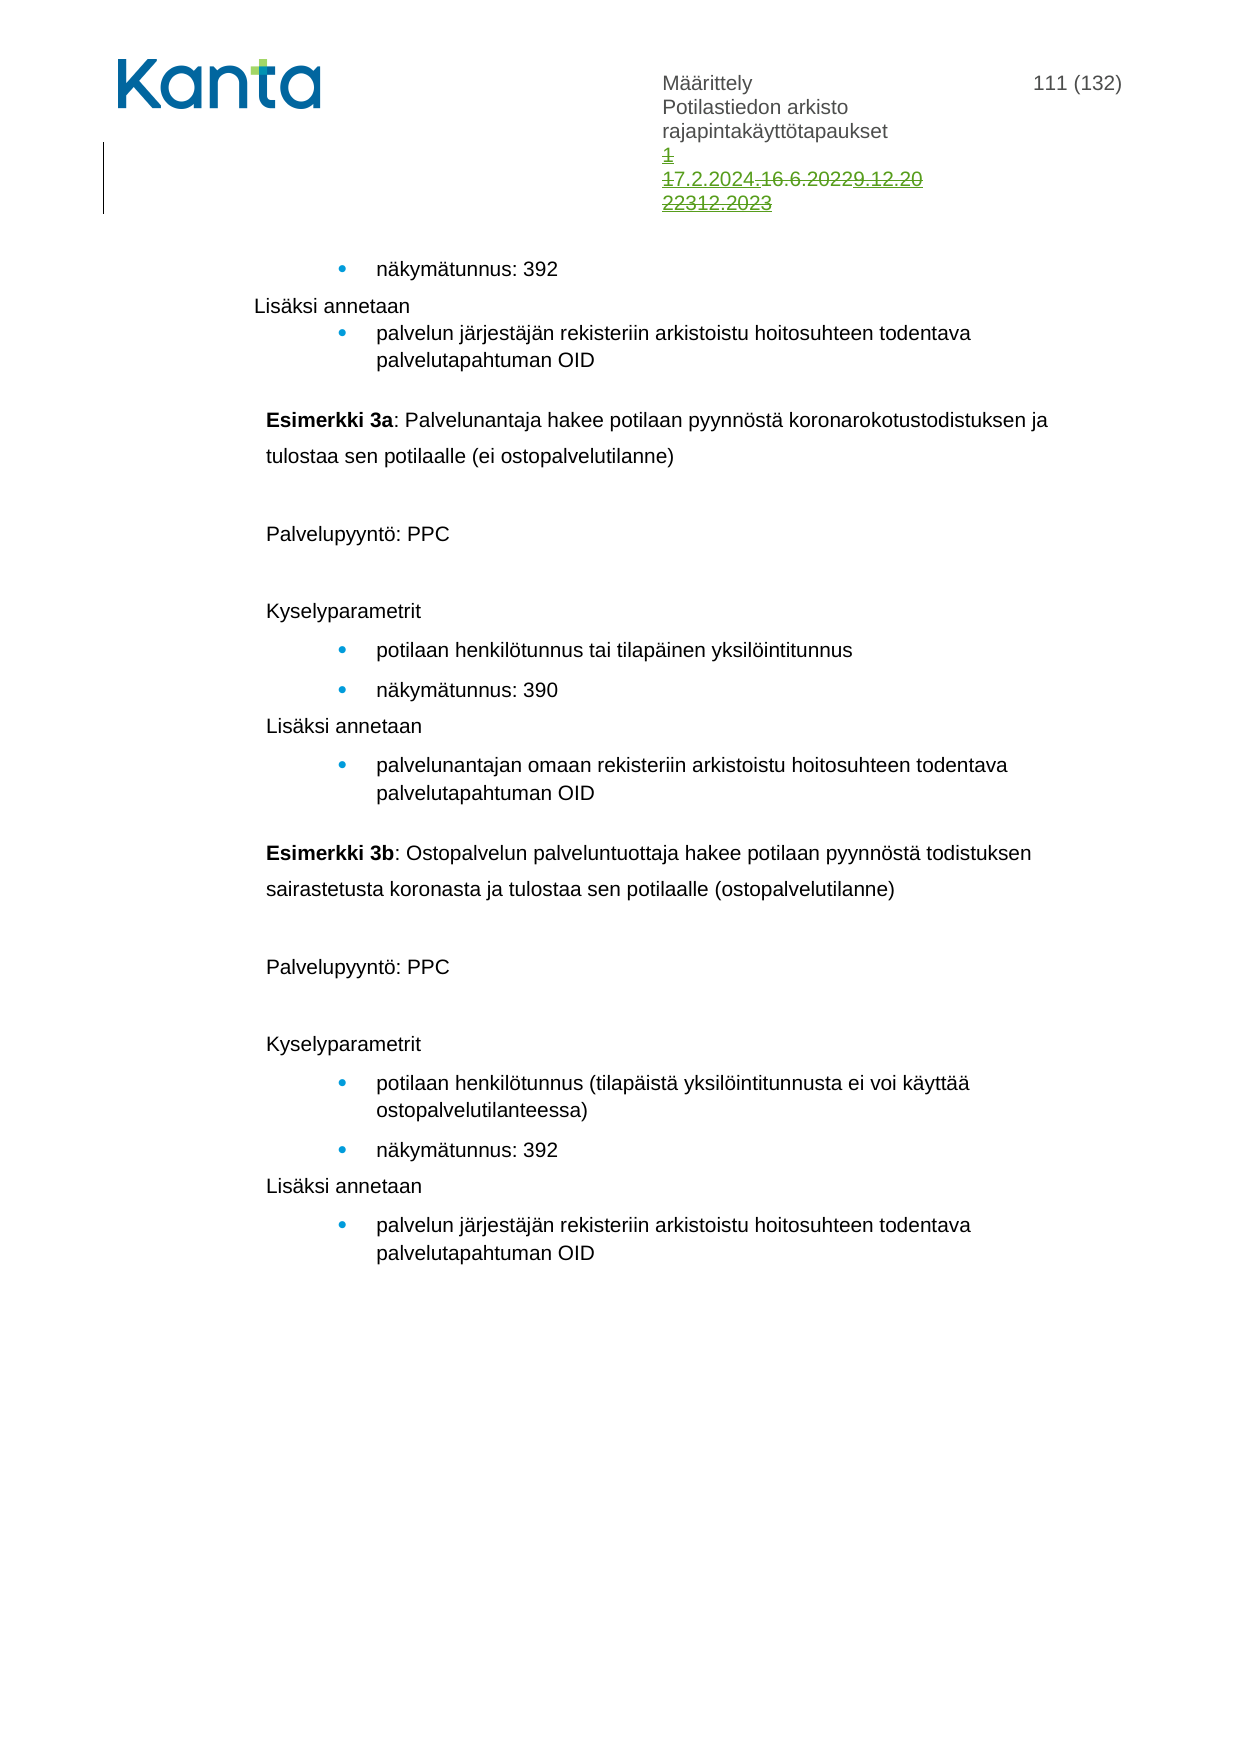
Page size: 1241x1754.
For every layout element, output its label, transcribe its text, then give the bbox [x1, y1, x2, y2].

list näkymätunnus: 390 [339, 675, 1122, 702]
text Esimerkki 3b: Ostopalvelun palveluntuottaja hakee potilaan pyynnöstä todistuksen sairastetusta koronasta ja tulostaa sen potilaalle (ostopalvelutilanne) [266, 841, 1122, 901]
text Palvelupyyntö: PPC [266, 954, 1122, 978]
list näkymätunnus: 392 [339, 1135, 1122, 1162]
list näkymätunnus: 392 [339, 254, 1122, 281]
list palvelunantajan omaan rekisteriin arkistoistu hoitosuhteen todentava palvelutapahtuman OID [339, 750, 1122, 804]
text Palvelupyyntö: PPC [266, 522, 1122, 546]
list palvelun järjestäjän rekisteriin arkistoistu hoitosuhteen todentava palvelutapahtuman OID [339, 1210, 1122, 1264]
text Kyselyparametrit [266, 599, 1122, 623]
list potilaan henkilötunnus tai tilapäinen yksilöintitunnus [339, 635, 1122, 662]
text Lisäksi annetaan [266, 714, 1122, 738]
text Lisäksi annetaan [266, 1174, 1122, 1198]
text Esimerkki 3a: Palvelunantaja hakee potilaan pyynnöstä koronarokotustodistuksen ja tulostaa sen potilaalle (ei ostopalvelutilanne) [266, 408, 1122, 468]
list palvelun järjestäjän rekisteriin arkistoistu hoitosuhteen todentava palvelutapahtuman OID [339, 317, 1122, 372]
text Lisäksi annetaan [118, 293, 1122, 317]
picture [118, 59, 321, 109]
list potilaan henkilötunnus (tilapäistä yksilöintitunnusta ei voi käyttää ostopalvelutilanteessa) [339, 1068, 1122, 1122]
text Kyselyparametrit [266, 1032, 1122, 1056]
